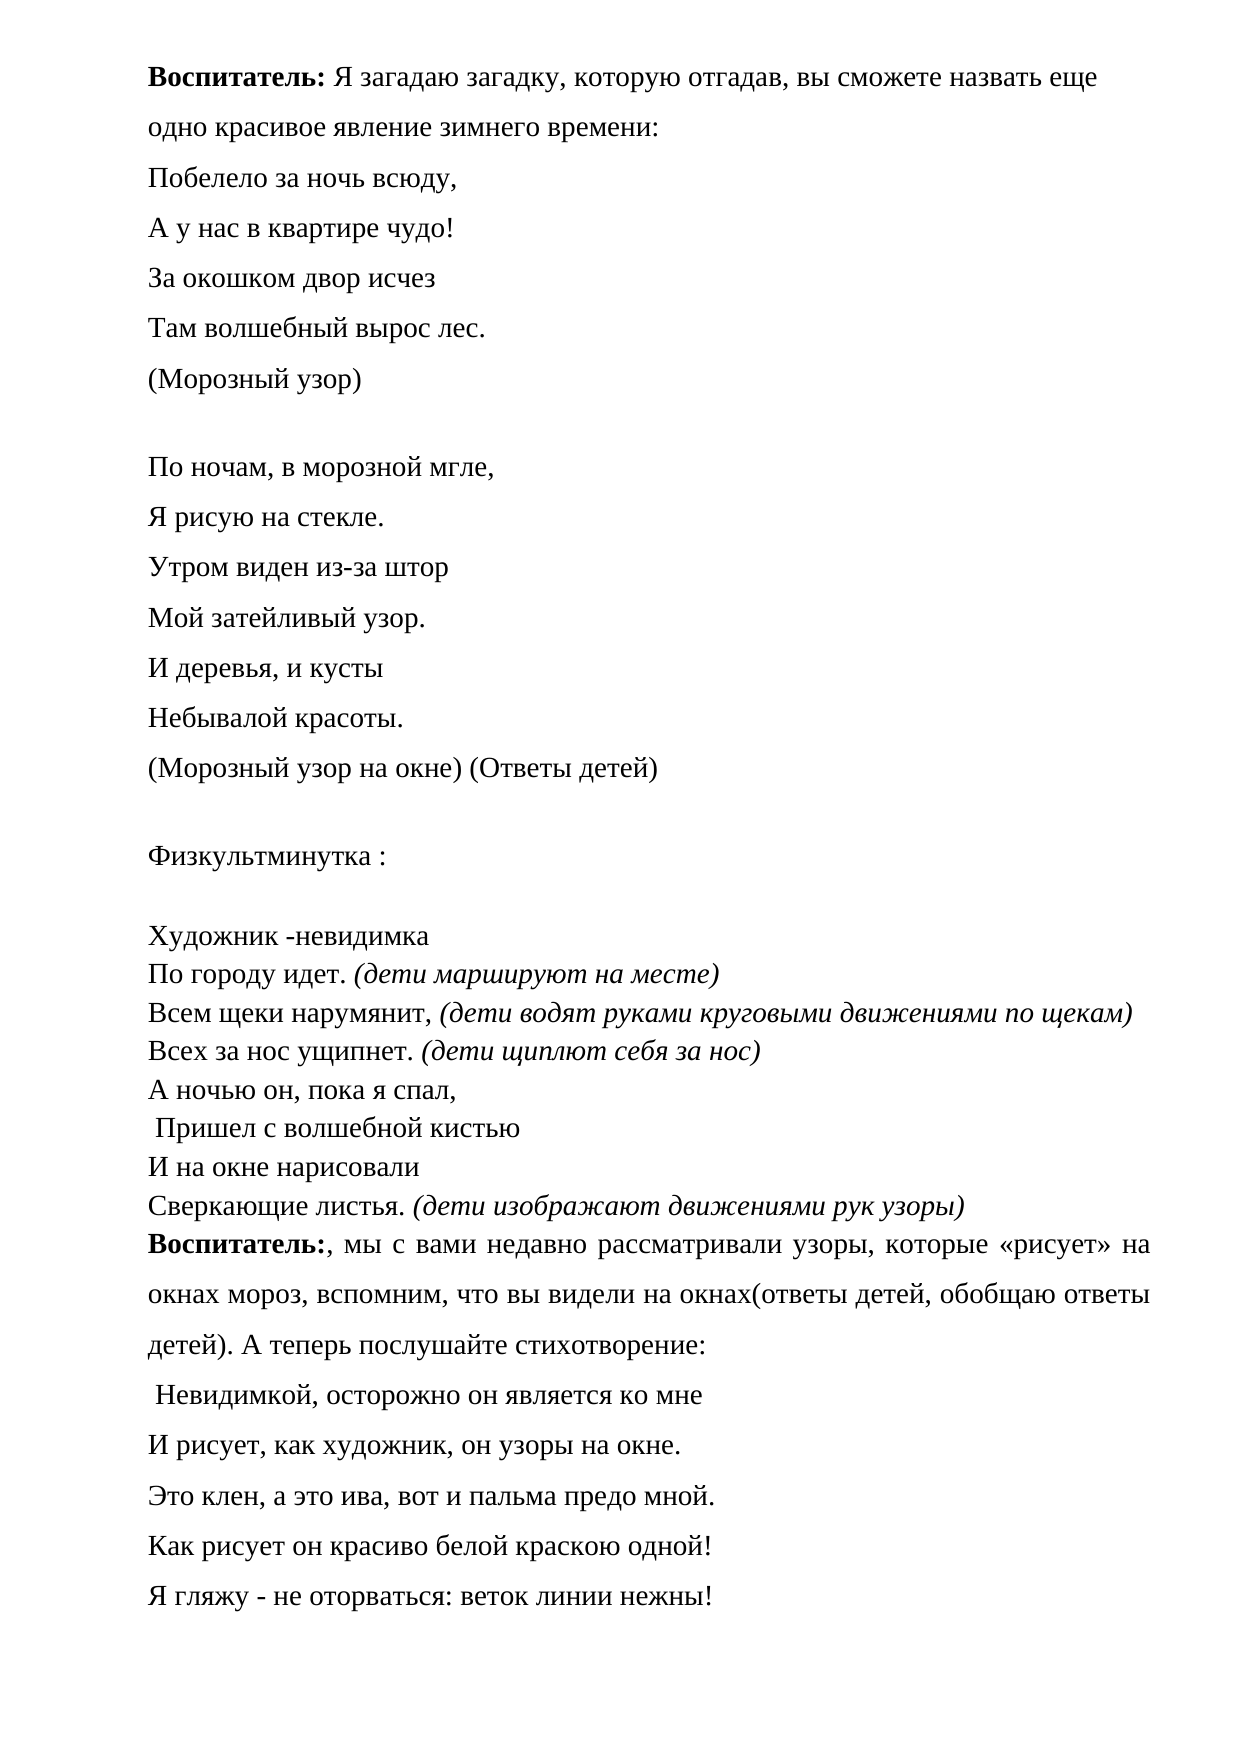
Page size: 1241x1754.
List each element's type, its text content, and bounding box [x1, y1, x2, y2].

text Побелело за ночь всюду, А у нас в квартире чудо! За окошком двор исчез [148, 160, 1152, 294]
text Всем щеки нарумянит, (дети водят руками круговыми движениями по щекам) Всех за нос ущипнет. (дети щиплют себя за нос) [148, 995, 1152, 1067]
text Я гляжу - не оторваться: веток линии нежны! [148, 1578, 1152, 1612]
text Это клен, а это ива, вот и пальма предо мной. [148, 1478, 1152, 1511]
text Художник -невидимка [148, 918, 1152, 951]
text И на окне нарисовали [148, 1149, 1152, 1183]
text Там волшебный вырос лес. (Морозный узор) [148, 311, 1152, 394]
text Воспитатель:, мы с вами недавно рассматривали узоры, которые «рисует» на окнах мороз, вспомним, что вы видели на окнах(ответы детей, обобщаю ответы детей). А теперь послушайте стихотворение: [148, 1226, 1152, 1360]
text Воспитатель: Я загадаю загадку, которую отгадав, вы сможете назвать еще одно красивое явление зимнего времени: [148, 59, 1152, 143]
text И рисует, как художник, он узоры на окне. [148, 1427, 1152, 1461]
text Пришел с волшебной кистью [148, 1111, 1152, 1144]
text Физкультминутка : [148, 838, 1152, 872]
text Как рисует он красиво белой краскою одной! [148, 1528, 1152, 1562]
text По городу идет. (дети маршируют на месте) [148, 956, 1152, 990]
text По ночам, в морозной мгле, Я рисую на стекле. Утром виден из-за штор Мой затейливый узор. И деревья, и кусты Небывалой красоты. (Морозный узор на окне) (Ответы детей) [148, 449, 1152, 784]
text А ночью он, пока я спал, [148, 1072, 1152, 1106]
text Невидимкой, осторожно он является ко мне [148, 1377, 1152, 1411]
text Сверкающие листья. (дети изображают движениями рук узоры) [148, 1188, 1152, 1221]
